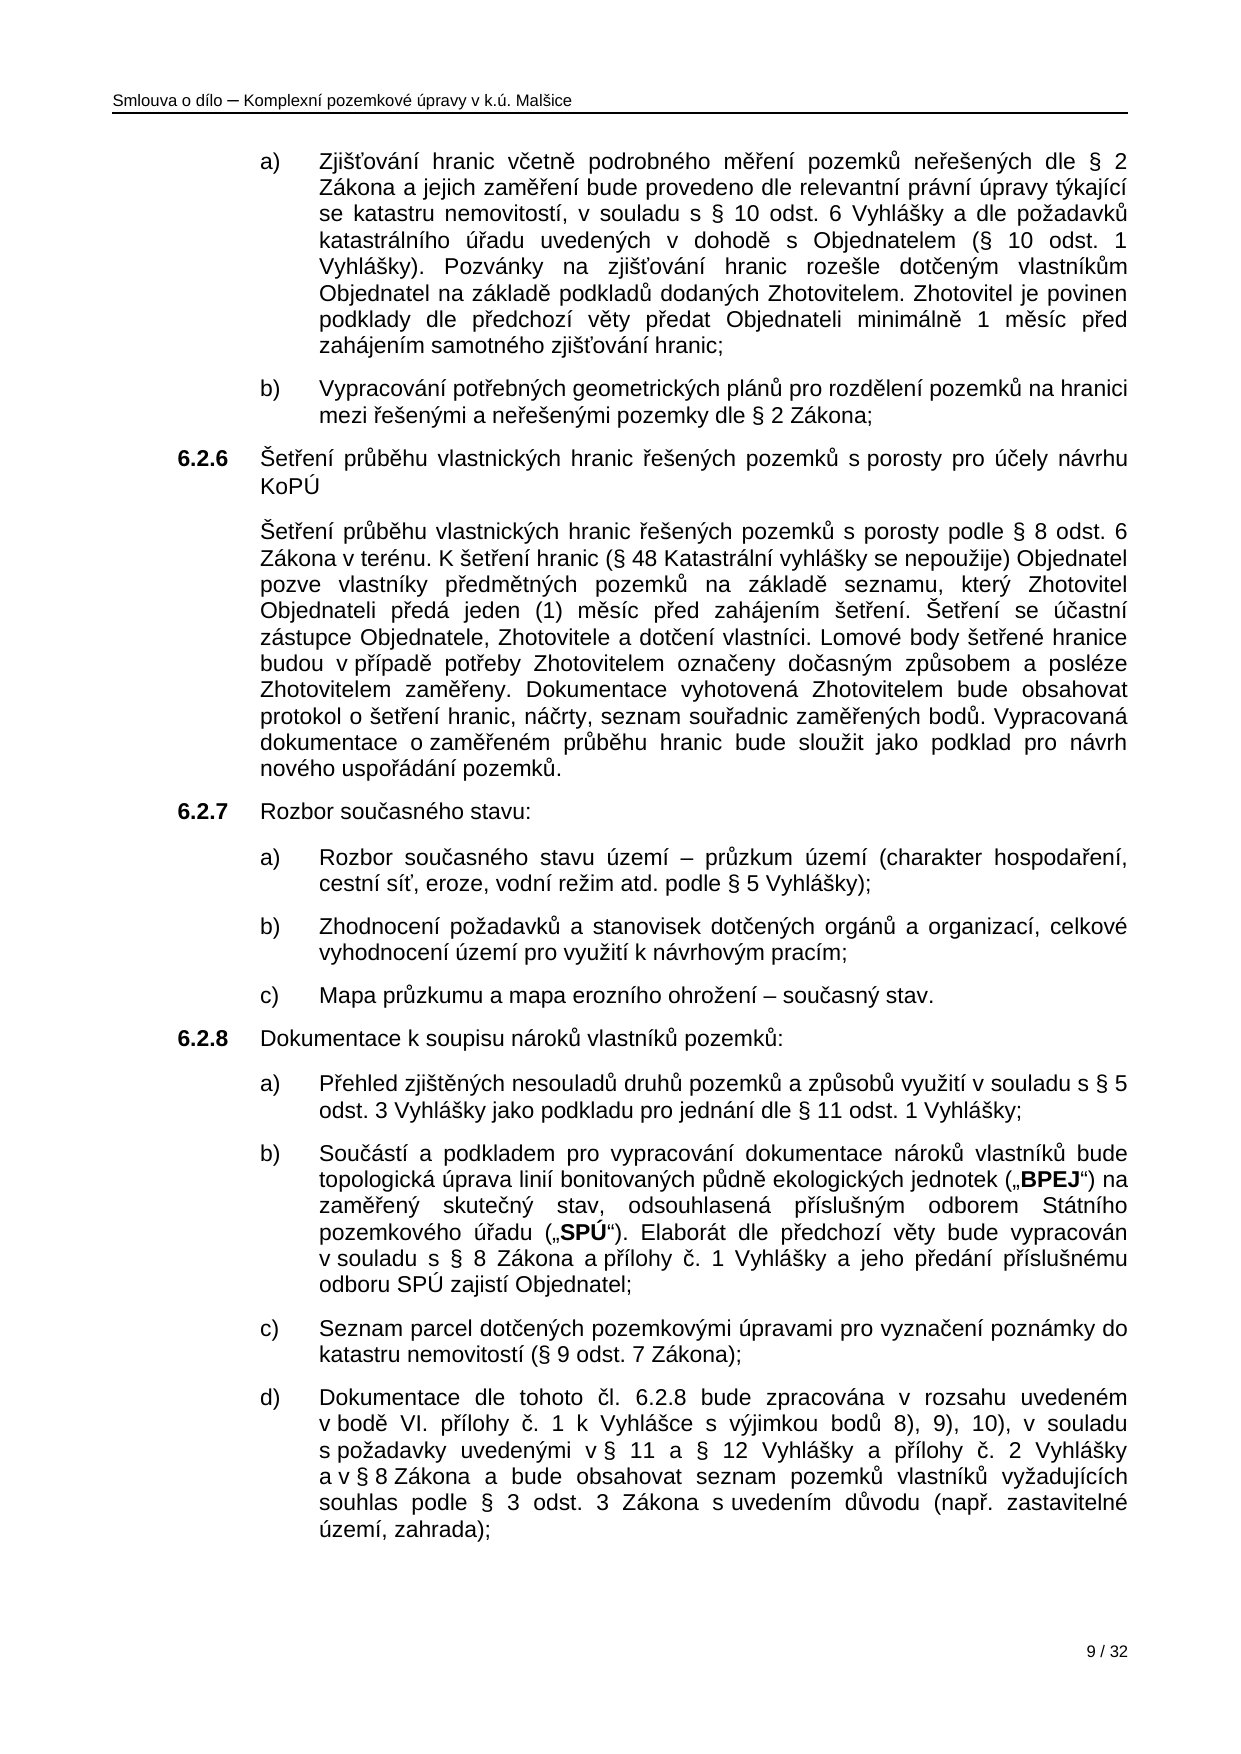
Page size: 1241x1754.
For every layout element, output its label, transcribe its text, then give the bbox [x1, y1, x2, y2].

list Zjišťování hranic včetně podrobného měření pozemků neřešených dle § 2 Zákona a jejich zaměření bude provedeno dle relevantní právní úpravy týkající se katastru nemovitostí, v souladu s § 10 odst. 6 Vyhlášky a dle požadavků katastrálního úřadu uvedených v dohodě s Objednatelem (§ 10 odst. 1 Vyhlášky). Pozvánky na zjišťování hranic rozešle dotčeným vlastníkům Objednatel na základě podkladů dodaných Zhotovitelem. Zhotovitel je povinen podklady dle předchozí věty předat Objednateli minimálně 1 měsíc před zahájením samotného zjišťování hranic; [260, 148, 1128, 358]
text Dokumentace k soupisu nároků vlastníků pozemků: [177, 1025, 1128, 1052]
list Šetření průběhu vlastnických hranic řešených pozemků s porosty podle § 8 odst. 6 Zákona v terénu. K šetření hranic (§ 48 Katastrální vyhlášky se nepoužije) Objednatel pozve vlastníky předmětných pozemků na základě seznamu, který Zhotovitel Objednateli předá jeden (1) měsíc před zahájením šetření. Šetření se účastní zástupce Objednatele, Zhotovitele a dotčení vlastníci. Lomové body šetřené hranice budou v případě potřeby Zhotovitelem označeny dočasným způsobem a posléze Zhotovitelem zaměřeny. Dokumentace vyhotovená Zhotovitelem bude obsahovat protokol o šetření hranic, náčrty, seznam souřadnic zaměřených bodů. Vypracovaná dokumentace o zaměřeném průběhu hranic bude sloužit jako podklad pro návrh nového uspořádání pozemků. [260, 518, 1128, 782]
list Součástí a podkladem pro vypracování dokumentace nároků vlastníků bude topologická úprava linií bonitovaných půdně ekologických jednotek („BPEJ“) na zaměřený skutečný stav, odsouhlasená příslušným odborem Státního pozemkového úřadu („SPÚ“). Elaborát dle předchozí věty bude vypracován v souladu s § 8 Zákona a přílohy č. 1 Vyhlášky a jeho předání příslušnému odboru SPÚ zajistí Objednatel; [260, 1140, 1128, 1298]
list Seznam parcel dotčených pozemkovými úpravami pro vyznačení poznámky do katastru nemovitostí (§ 9 odst. 7 Zákona); [260, 1314, 1128, 1367]
list Vypracování potřebných geometrických plánů pro rozdělení pozemků na hranici mezi řešenými a neřešenými pozemky dle § 2 Zákona; [260, 375, 1128, 428]
list Zhodnocení požadavků a stanovisek dotčených orgánů a organizací, celkové vyhodnocení území pro využití k návrhovým pracím; [260, 913, 1128, 966]
list Dokumentace dle tohoto čl. 6.2.8 bude zpracována v rozsahu uvedeném v bodě VI. přílohy č. 1 k Vyhlášce s výjimkou bodů 8), 9), 10), v souladu s požadavky uvedenými v § 11 a § 12 Vyhlášky a přílohy č. 2 Vyhlášky a v § 8 Zákona a bude obsahovat seznam pozemků vlastníků vyžadujících souhlas podle § 3 odst. 3 Zákona s uvedením důvodu (např. zastavitelné území, zahrada); [260, 1384, 1128, 1542]
list Přehled zjištěných nesouladů druhů pozemků a způsobů využití v souladu s § 5 odst. 3 Vyhlášky jako podkladu pro jednání dle § 11 odst. 1 Vyhlášky; [260, 1070, 1128, 1123]
text Rozbor současného stavu: [177, 798, 1128, 825]
list Rozbor současného stavu území – průzkum území (charakter hospodaření, cestní síť, eroze, vodní režim atd. podle § 5 Vyhlášky); [260, 843, 1128, 896]
text Šetření průběhu vlastnických hranic řešených pozemků s porosty pro účely návrhu KoPÚ [177, 444, 1128, 499]
list Mapa průzkumu a mapa erozního ohrožení – současný stav. [260, 982, 1128, 1008]
